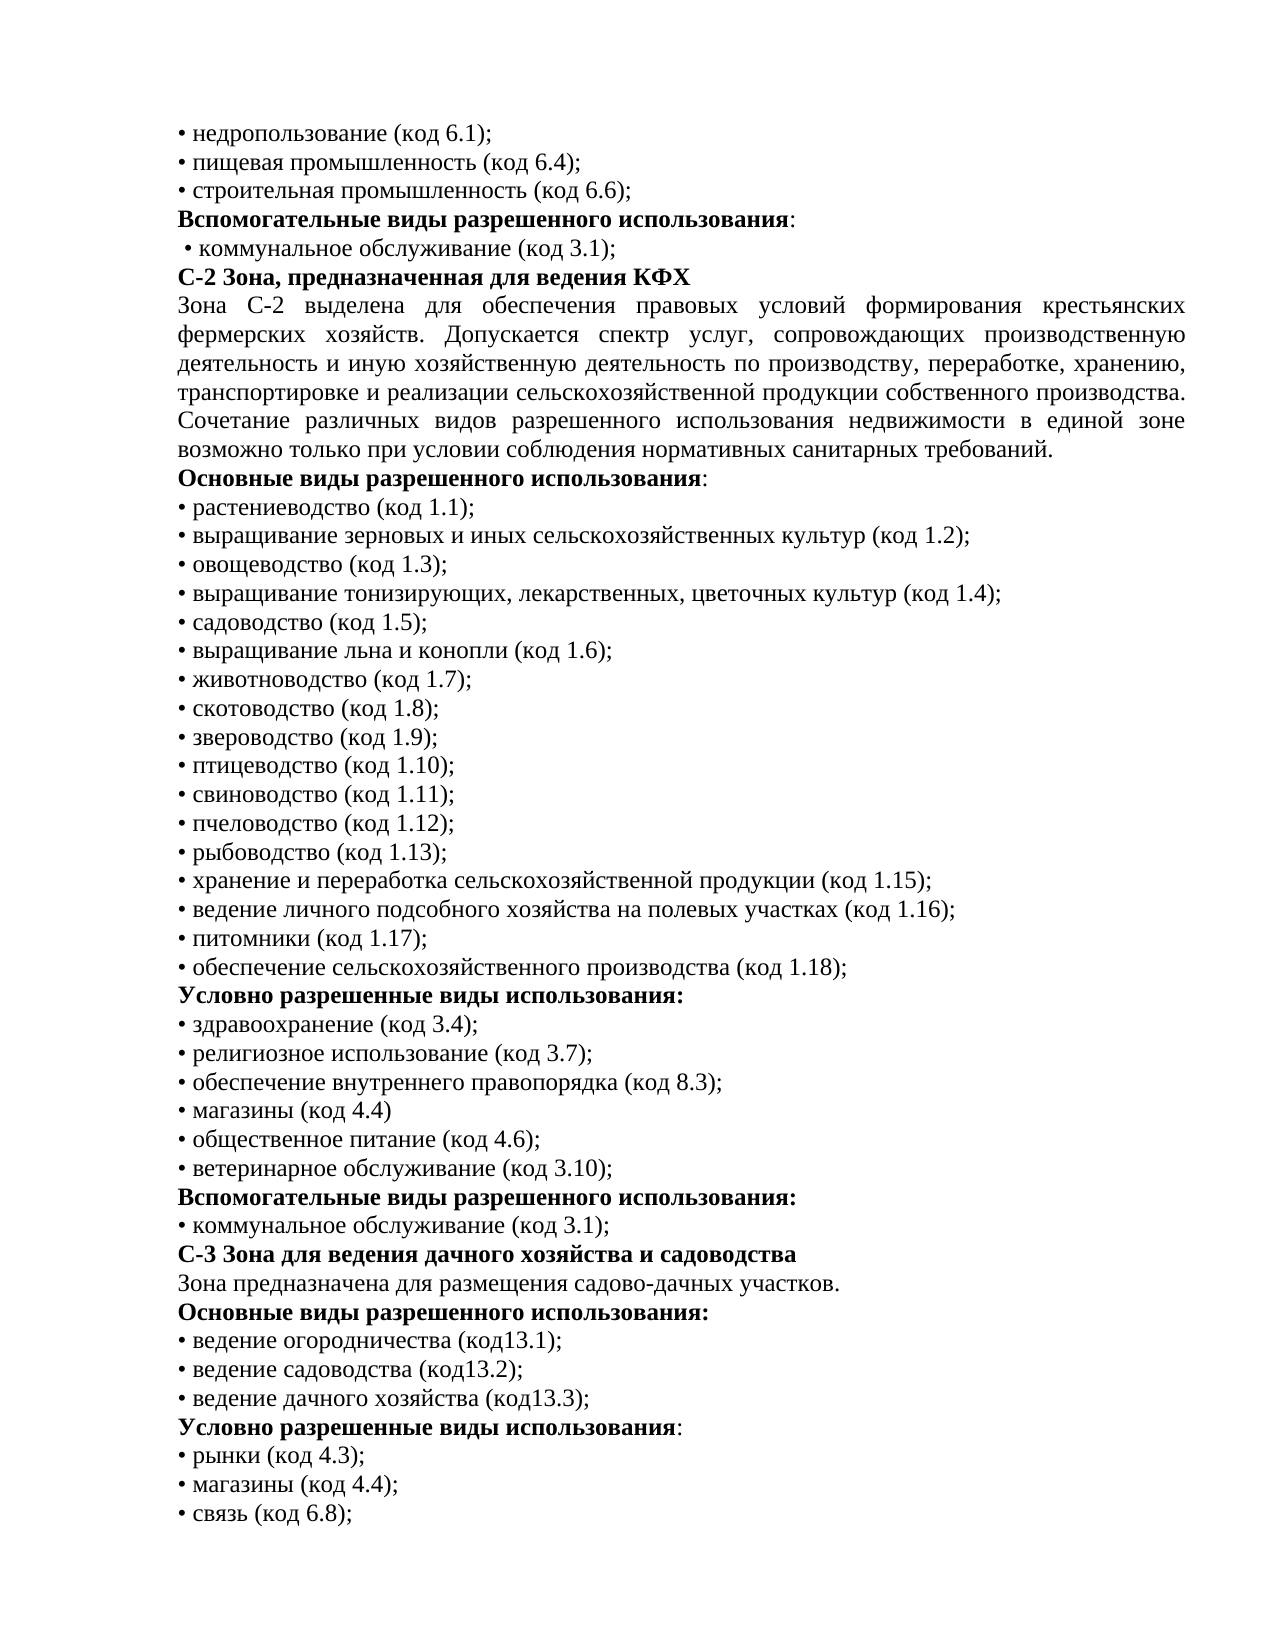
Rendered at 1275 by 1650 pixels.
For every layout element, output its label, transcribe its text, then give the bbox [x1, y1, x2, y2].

text Зона предназначена для размещения садово-дачных участков. [177, 1268, 1186, 1297]
text • коммунальное обслуживание (код 3.1); [177, 233, 1186, 262]
text • религиозное использование (код 3.7); [177, 1038, 1186, 1067]
text • выращивание льна и конопли (код 1.6); [177, 636, 1186, 664]
text Основные виды разрешенного использования: [177, 1297, 1186, 1326]
text • рыбоводство (код 1.13); [177, 837, 1186, 866]
text С-2 Зона, предназначенная для ведения КФХ [177, 262, 1186, 291]
text • пчеловодство (код 1.12); [177, 808, 1186, 837]
text • свиноводство (код 1.11); [177, 779, 1186, 808]
text • животноводство (код 1.7); [177, 664, 1186, 693]
text С-3 Зона для ведения дачного хозяйства и садоводства [177, 1239, 1186, 1268]
text • птицеводство (код 1.10); [177, 751, 1186, 779]
text • магазины (код 4.4) [177, 1096, 1186, 1124]
text • овощеводство (код 1.3); [177, 549, 1186, 578]
text Основные виды разрешенного использования: [177, 463, 1186, 492]
text • растениеводство (код 1.1); [177, 492, 1186, 521]
text • строительная промышленность (код 6.6); [177, 176, 1186, 204]
text • обеспечение внутреннего правопорядка (код 8.3); [177, 1067, 1186, 1096]
text • коммунальное обслуживание (код 3.1); [177, 1211, 1186, 1239]
text • обеспечение сельскохозяйственного производства (код 1.18); [177, 952, 1186, 981]
text Зона С-2 выделена для обеспечения правовых условий формирования крестьянских фермерских хозяйств. Допускается спектр услуг, сопровождающих производственную деятельность и иную хозяйственную деятельность по производству, переработке, хранению, транспортировке и реализации сельскохозяйственной продукции собственного производства. Сочетание различных видов разрешенного использования недвижимости в единой зоне возможно только при условии соблюдения нормативных санитарных требований. [177, 291, 1186, 463]
text Вспомогательные виды разрешенного использования: [177, 204, 1186, 233]
text Вспомогательные виды разрешенного использования: [177, 1182, 1186, 1211]
text • садоводство (код 1.5); [177, 607, 1186, 636]
text • хранение и переработка сельскохозяйственной продукции (код 1.15); [177, 866, 1186, 894]
text • выращивание зерновых и иных сельскохозяйственных культур (код 1.2); [177, 521, 1186, 549]
text • пищевая промышленность (код 6.4); [177, 147, 1186, 176]
text • ведение огородничества (код13.1); [177, 1326, 1186, 1354]
text • магазины (код 4.4); [177, 1469, 1186, 1498]
text • недропользование (код 6.1); [177, 118, 1186, 147]
text • ведение садоводства (код13.2); [177, 1354, 1186, 1383]
text • ведение дачного хозяйства (код13.3); [177, 1383, 1186, 1412]
text • связь (код 6.8); [177, 1498, 1186, 1527]
text • общественное питание (код 4.6); [177, 1124, 1186, 1153]
text • ветеринарное обслуживание (код 3.10); [177, 1153, 1186, 1182]
text • звероводство (код 1.9); [177, 722, 1186, 751]
text Условно разрешенные виды использования: [177, 1412, 1186, 1441]
text Условно разрешенные виды использования: [177, 981, 1186, 1009]
text • выращивание тонизирующих, лекарственных, цветочных культур (код 1.4); [177, 578, 1186, 607]
text • рынки (код 4.3); [177, 1441, 1186, 1469]
text • ведение личного подсобного хозяйства на полевых участках (код 1.16); [177, 894, 1186, 923]
text • питомники (код 1.17); [177, 923, 1186, 952]
text • скотоводство (код 1.8); [177, 693, 1186, 722]
text • здравоохранение (код 3.4); [177, 1009, 1186, 1038]
